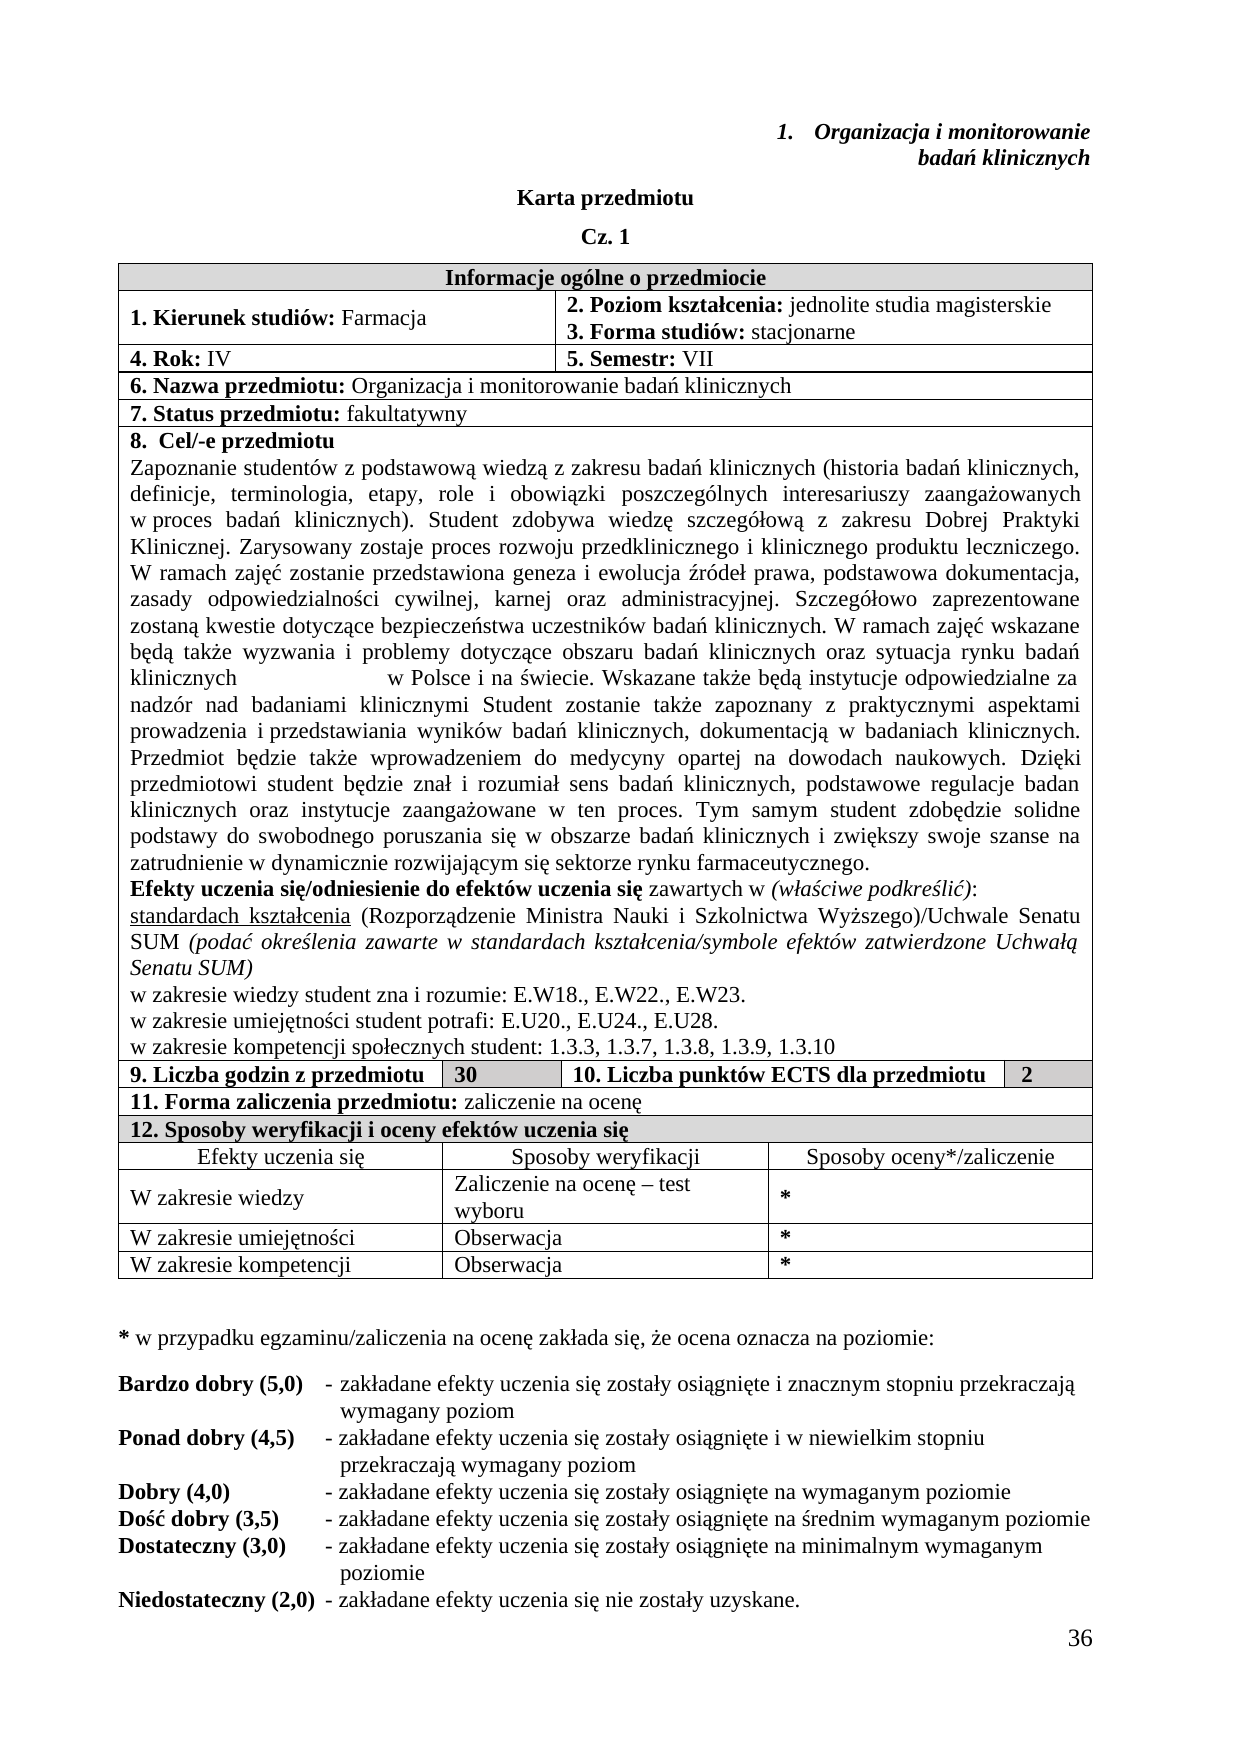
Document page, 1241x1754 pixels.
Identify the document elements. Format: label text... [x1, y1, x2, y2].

table_cell 7. Status przedmiotu: fakultatywny [119, 400, 1092, 426]
text Ponad dobry (4,5) - zakładane efekty uczenia się zostały osiągnięte i w niewielkim stopniu przekraczają wymagany poziom [118, 1423, 1092, 1477]
table_cell 4. Rok: IV [119, 345, 555, 371]
table_cell * [769, 1252, 1092, 1278]
table_cell W zakresie wiedzy [119, 1170, 442, 1223]
table_cell 1. Kierunek studiów: Farmacja [119, 291, 555, 344]
table_cell Efekty uczenia się [119, 1143, 442, 1169]
table_header Informacje ogólne o przedmiocie [119, 264, 1092, 290]
text * w przypadku egzaminu/zaliczenia na ocenę zakłada się, że ocena oznacza na poziomie: [118, 1324, 1092, 1350]
table_cell Obserwacja [443, 1224, 768, 1251]
table_cell 2 [1005, 1061, 1092, 1087]
text Dość dobry (3,5) - zakładane efekty uczenia się zostały osiągnięte na średnim wymaganym poziomie [118, 1504, 1092, 1532]
text badań klinicznych [193, 144, 1092, 171]
table_cell W zakresie umiejętności [119, 1224, 442, 1251]
table_cell Sposoby weryfikacji [443, 1143, 768, 1169]
text Dobry (4,0) - zakładane efekty uczenia się zostały osiągnięte na wymaganym poziomie [118, 1477, 1092, 1504]
text Niedostateczny (2,0) - zakładane efekty uczenia się nie zostały uzyskane. [118, 1586, 1092, 1613]
table_cell 5. Semestr: VII [556, 345, 1092, 371]
table_cell * [769, 1170, 1092, 1223]
table_cell Zaliczenie na ocenę – test wyboru [443, 1170, 768, 1223]
table_cell 2. Poziom kształcenia: jednolite studia magisterskie 3. Forma studiów: stacjonarne [556, 291, 1092, 344]
table_cell Sposoby oceny*/zaliczenie [769, 1143, 1092, 1169]
table_cell 6. Nazwa przedmiotu: Organizacja i monitorowanie badań klinicznych [119, 373, 1092, 399]
table_cell * [769, 1224, 1092, 1251]
table_cell 11. Forma zaliczenia przedmiotu: zaliczenie na ocenę [119, 1088, 1092, 1114]
table_cell w zakresie wiedzy student zna i rozumie: E.W18., E.W22., E.W23. w zakresie umiejętności student potrafi: E.U20., E.U24., E.U28. w zakresie kompetencji społecznych student: 1.3.3, 1.3.7, 1.3.8, 1.3.9, 1.3.10 [119, 981, 1092, 1060]
text Karta przedmiotu [118, 184, 1092, 210]
text Dostateczny (3,0) - zakładane efekty uczenia się zostały osiągnięte na minimalnym wymaganym poziomie [118, 1532, 1092, 1586]
table_cell 8. Cel/-e przedmiotu Zapoznanie studentów z podstawową wiedzą z zakresu badań klinicznych (historia badań klinicznych, definicje, terminologia, etapy, role i obowiązki poszczególnych interesariuszy zaangażowanych w proces badań klinicznych). Student zdobywa wiedzę szczegółową z zakresu Dobrej Praktyki Klinicznej. Zarysowany zostaje proces rozwoju przedklinicznego i klinicznego produktu leczniczego. W ramach zajęć zostanie przedstawiona geneza i ewolucja źródeł prawa, podstawowa dokumentacja, zasady odpowiedzialności cywilnej, karnej oraz administracyjnej. Szczegółowo zaprezentowane zostaną kwestie dotyczące bezpieczeństwa uczestników badań klinicznych. W ramach zajęć wskazane będą także wyzwania i problemy dotyczące obszaru badań klinicznych oraz sytuacja rynku badań klinicznych w Polsce i na świecie. Wskazane także będą instytucje odpowiedzialne za nadzór nad badaniami klinicznymi Student zostanie także zapoznany z praktycznymi aspektami prowadzenia i przedstawiania wyników badań klinicznych, dokumentacją w badaniach klinicznych. Przedmiot będzie także wprowadzeniem do medycyny opartej na dowodach naukowych. Dzięki przedmiotowi student będzie znał i rozumiał sens badań klinicznych, podstawowe regulacje badan klinicznych oraz instytucje zaangażowane w ten proces. Tym samym student zdobędzie solidne podstawy do swobodnego poruszania się w obszarze badań klinicznych i zwiększy swoje szanse na zatrudnienie w dynamicznie rozwijającym się sektorze rynku farmaceutycznego. Efekty uczenia się/odniesienie do efektów uczenia się zawartych w (właściwe podkreślić): standardach kształcenia (Rozporządzenie Ministra Nauki i Szkolnictwa Wyższego)/Uchwale Senatu SUM (podać określenia zawarte w standardach kształcenia/symbole efektów zatwierdzone Uchwałą Senatu SUM) [119, 427, 1092, 981]
table_cell Obserwacja [443, 1252, 768, 1278]
table_cell 9. Liczba godzin z przedmiotu [119, 1061, 442, 1087]
table_cell 12. Sposoby weryfikacji i oceny efektów uczenia się [119, 1116, 1092, 1142]
table_cell 30 [443, 1061, 561, 1087]
list Organizacja i monitorowanie [156, 118, 1092, 144]
text Bardzo dobry (5,0) - zakładane efekty uczenia się zostały osiągnięte i znacznym stopniu przekraczają wymagany poziom [118, 1369, 1092, 1423]
table_cell W zakresie kompetencji [119, 1252, 442, 1278]
table_cell 10. Liczba punktów ECTS dla przedmiotu [562, 1061, 1004, 1087]
text Cz. 1 [118, 223, 1092, 250]
